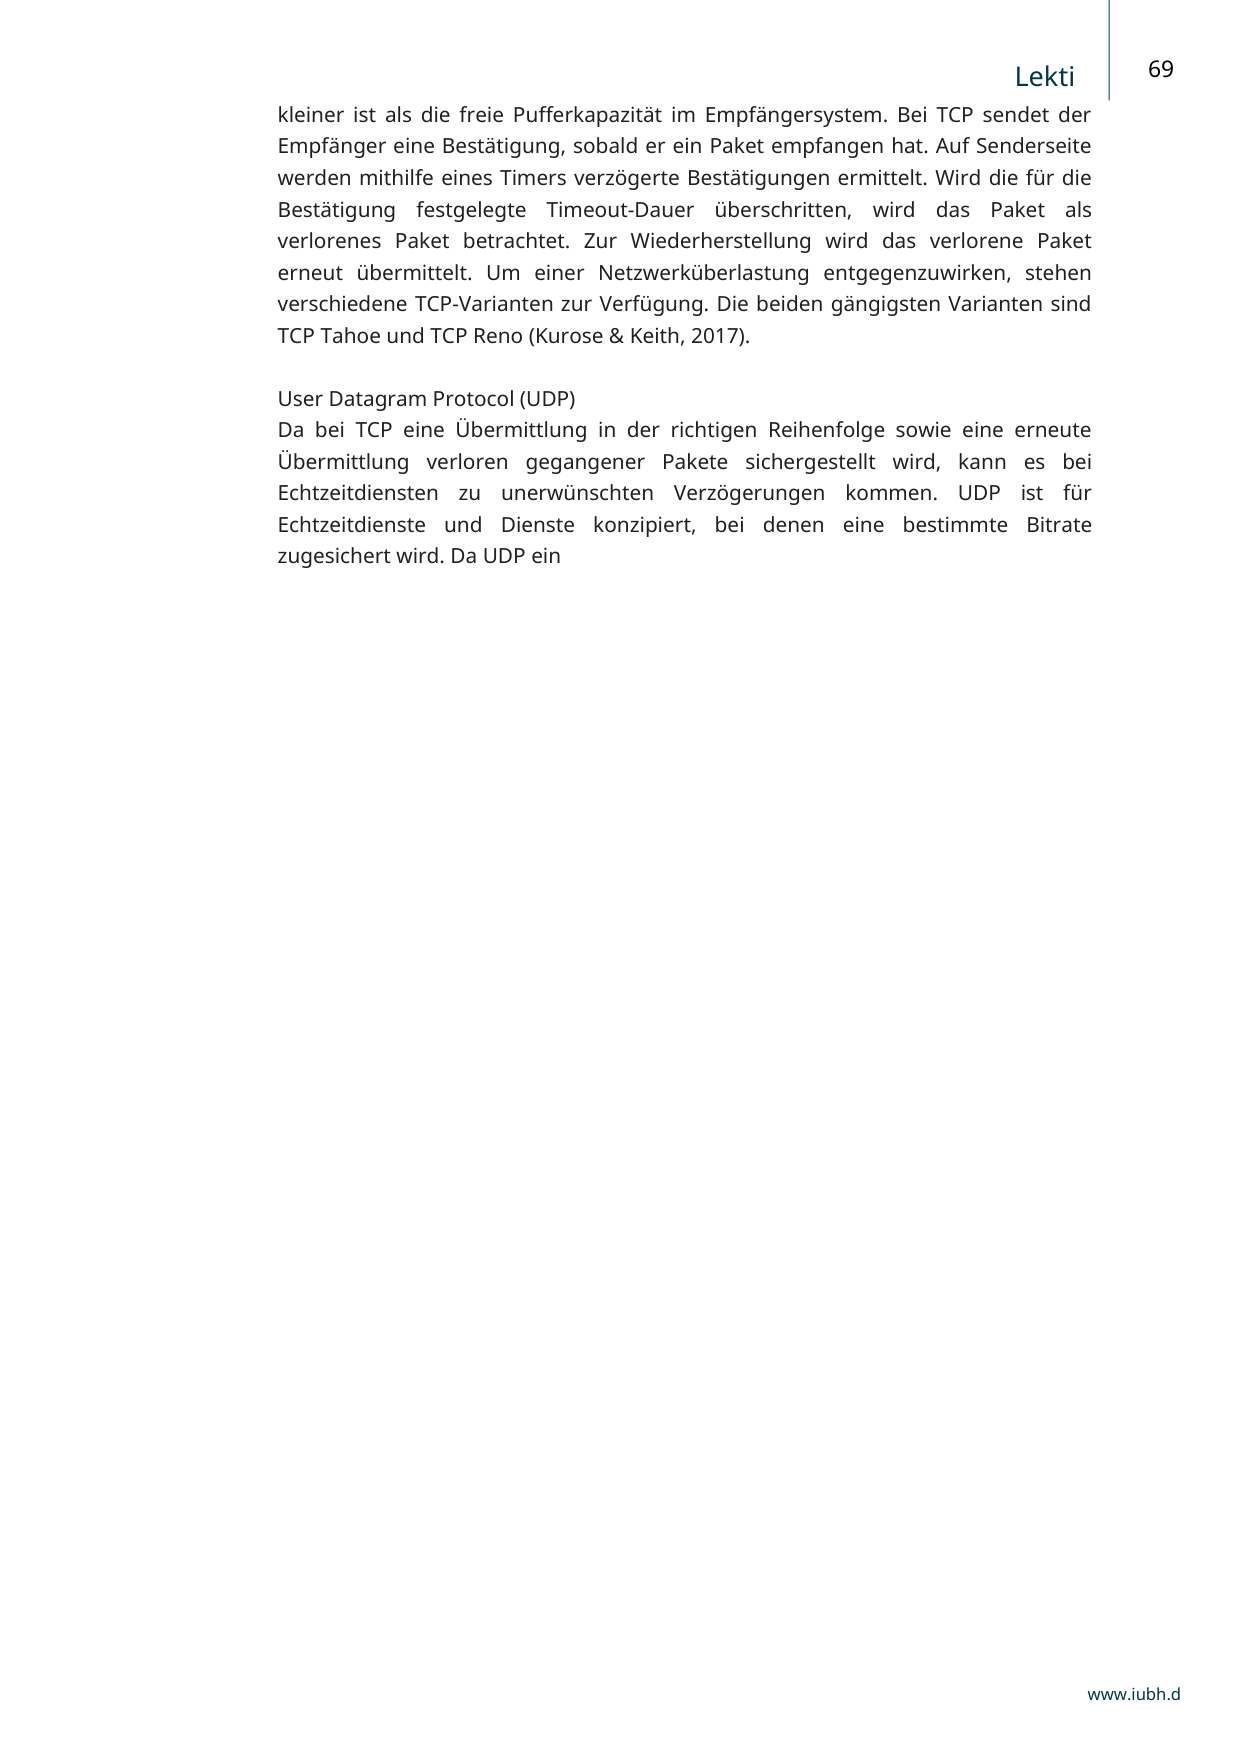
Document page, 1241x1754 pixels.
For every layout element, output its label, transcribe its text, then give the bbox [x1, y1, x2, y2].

text User Datagram Protocol (UDP) [277, 384, 1198, 412]
picture [1146, 1687, 1150, 1700]
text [277, 100, 1093, 349]
text Da bei TCP eine Übermittlung in der richtigen Reihenfolge sowie eine erneute Übermittlung verloren gegangener Pakete sichergestellt wird, kann es bei Echtzeitdiensten zu unerwünschten Verzögerungen kommen. UDP ist für Echtzeitdienste und Dienste konzipiert, bei denen eine bestimmte Bitrate zugesichert wird. Da UDP ein [277, 415, 1093, 570]
